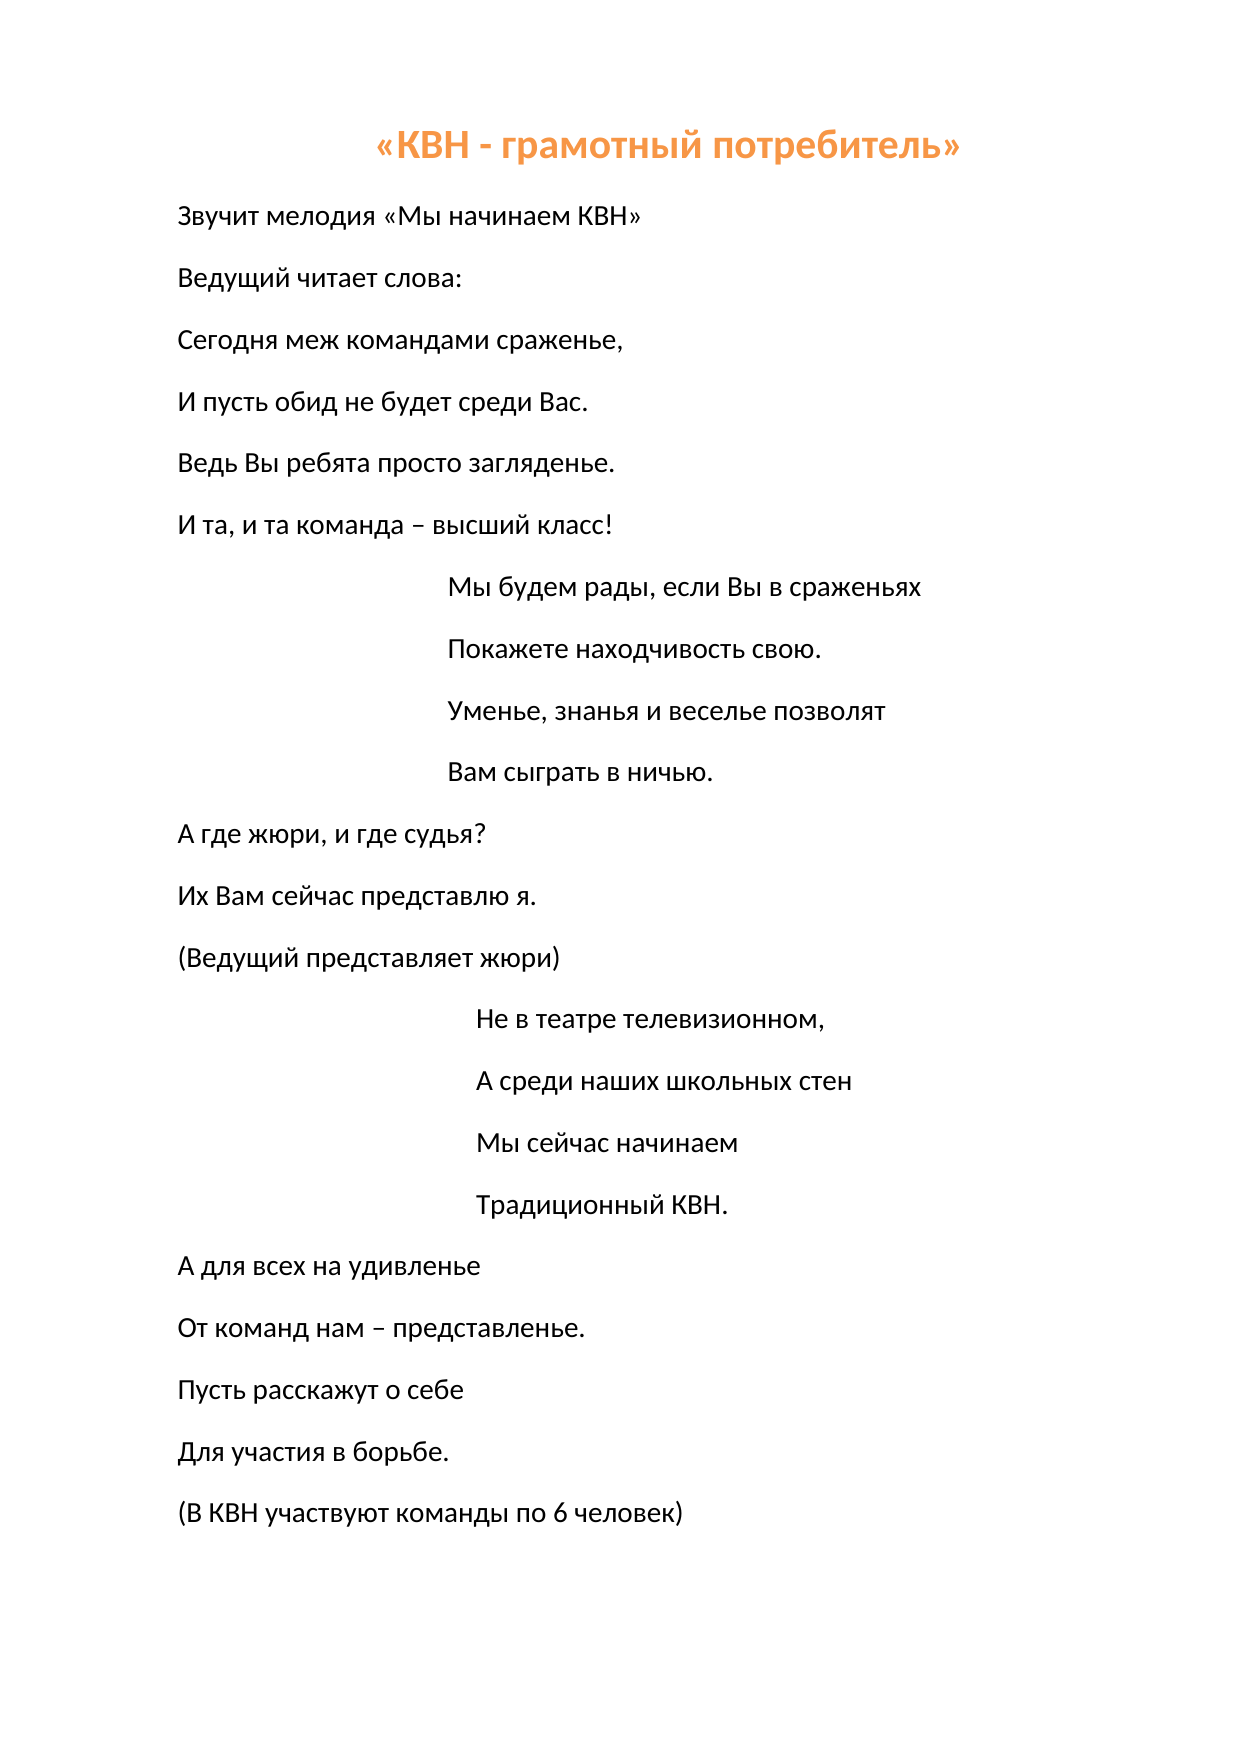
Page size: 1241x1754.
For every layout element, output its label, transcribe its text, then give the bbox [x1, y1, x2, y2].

text Их Вам сейчас представлю я. [177, 877, 1152, 912]
text Ведущий читает слова: [177, 259, 1152, 295]
text Уменье, знанья и веселье позволят [177, 692, 1152, 727]
text И пусть обид не будет среди Вас. [177, 383, 1152, 418]
text Мы будем рады, если Вы в сраженьях [177, 568, 1152, 604]
text От команд нам – представленье. [177, 1309, 1152, 1345]
text Вам сыграть в ничью. [177, 753, 1152, 789]
text (В КВН участвуют команды по 6 человек) [177, 1494, 1152, 1530]
text Ведь Вы ребята просто загляденье. [177, 444, 1152, 480]
text Не в театре телевизионном, [177, 1000, 1152, 1036]
text Сегодня меж командами сраженье, [177, 321, 1152, 357]
text (Ведущий представляет жюри) [177, 939, 1152, 974]
text А где жюри, и где судья? [177, 815, 1152, 851]
text Традиционный КВН. [177, 1186, 1152, 1221]
text «КВН - грамотный потребитель» [177, 118, 1152, 169]
text А среди наших школьных стен [177, 1062, 1152, 1098]
text Мы сейчас начинаем [177, 1124, 1152, 1159]
text Звучит мелодия «Мы начинаем КВН» [177, 197, 1152, 233]
text Пусть расскажут о себе [177, 1371, 1152, 1407]
text И та, и та команда – высший класс! [177, 506, 1152, 542]
text Для участия в борьбе. [177, 1433, 1152, 1468]
text Покажете находчивость свою. [177, 630, 1152, 665]
text А для всех на удивленье [177, 1247, 1152, 1283]
